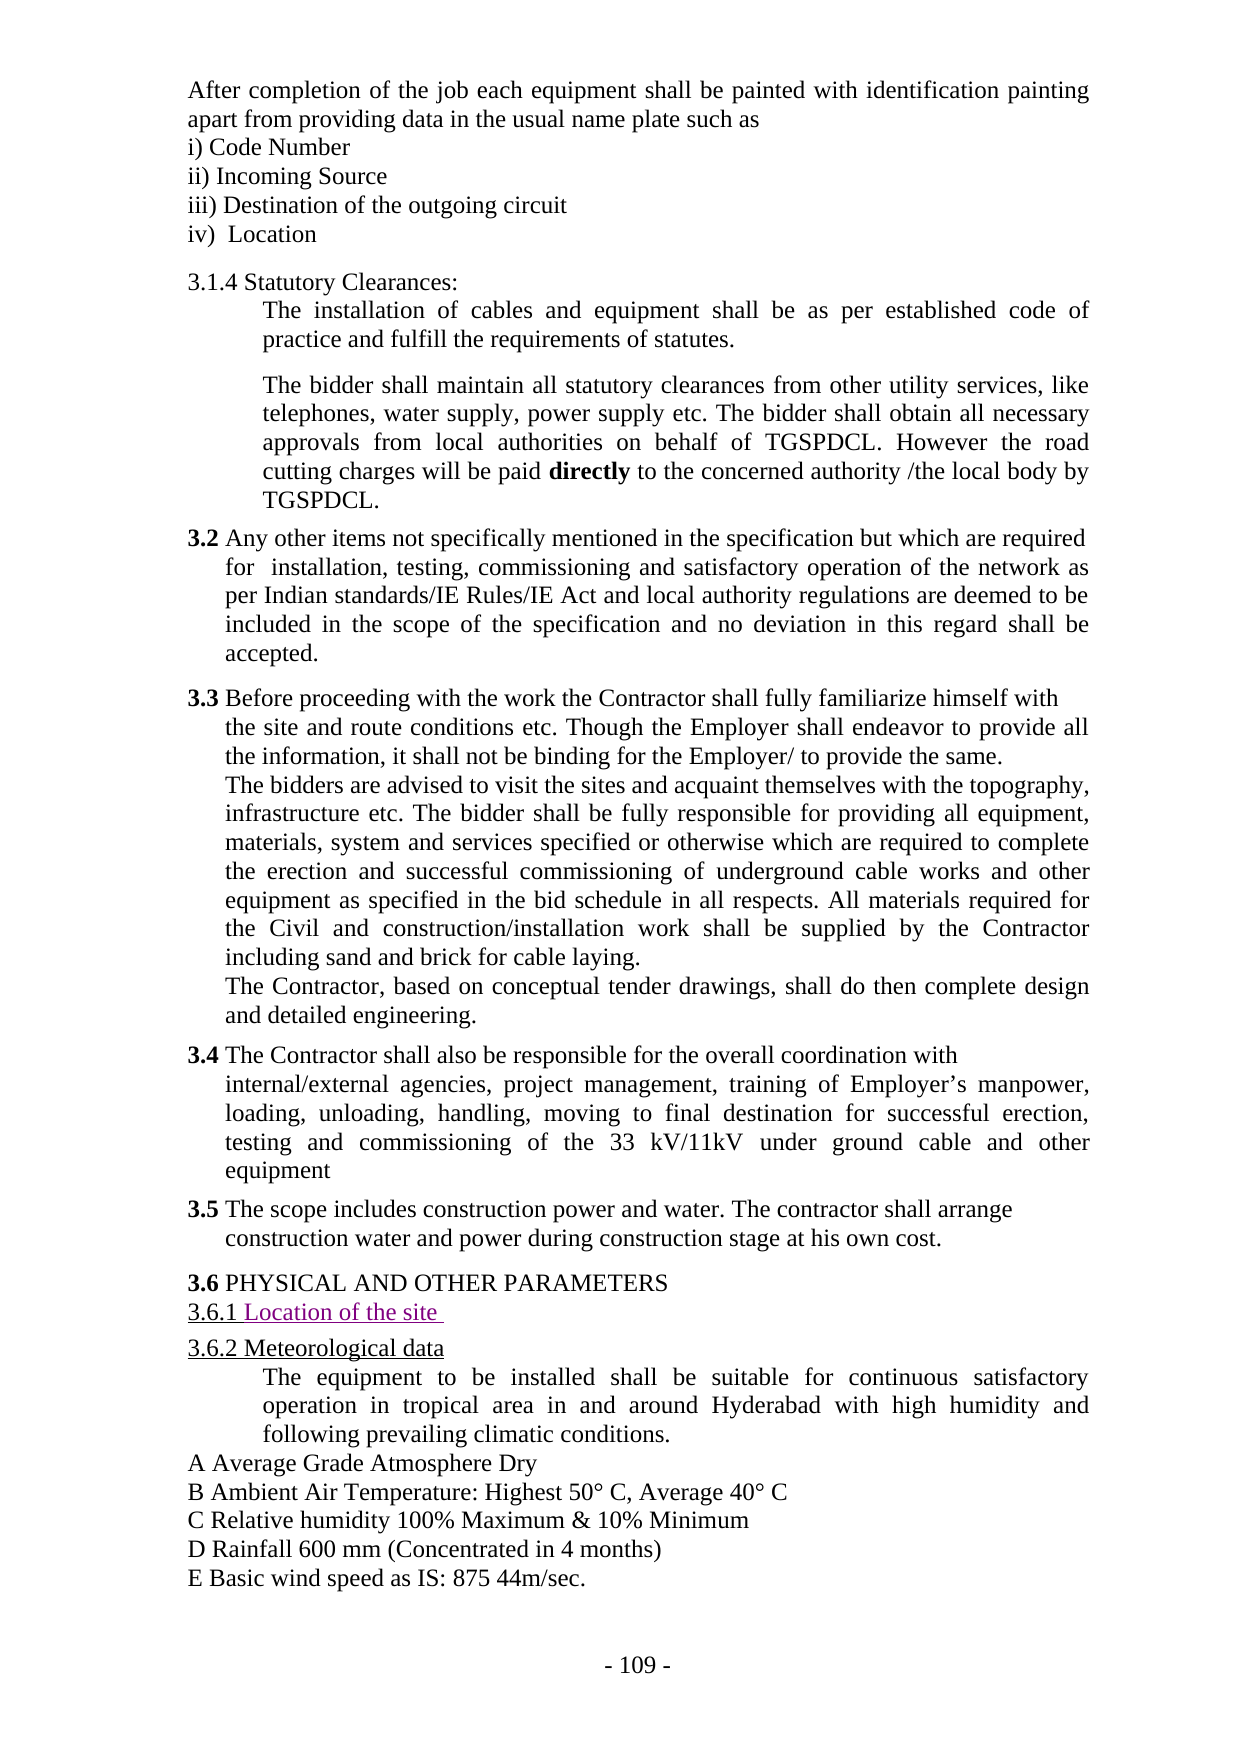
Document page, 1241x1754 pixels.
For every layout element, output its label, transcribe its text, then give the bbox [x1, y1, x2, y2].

text D Rainfall 600 mm (Concentrated in 4 months) [187, 1534, 1090, 1563]
text 3.6 PHYSICAL AND OTHER PARAMETERS [187, 1268, 1090, 1297]
text 3.6.2 Meteorological data [187, 1333, 1090, 1362]
text ii) Incoming Source [187, 161, 1090, 190]
text After completion of the job each equipment shall be painted with identification painting apart from providing data in the usual name plate such as [187, 75, 1090, 132]
text The Contractor, based on conceptual tender drawings, shall do then complete design and detailed engineering. [225, 971, 1090, 1028]
text iii) Destination of the outgoing circuit [187, 190, 1090, 219]
text The bidder shall maintain all statutory clearances from other utility services, like telephones, water supply, power supply etc. The bidder shall obtain all necessary approvals from local authorities on behalf of TGSPDCL. However the road cutting charges will be paid directly to the concerned authority /the local body by TGSPDCL. [262, 370, 1090, 513]
text C Relative humidity 100% Maximum & 10% Minimum [187, 1505, 1090, 1534]
list Any other items not specifically mentioned in the specification but which are required [187, 523, 1090, 552]
text iv) Location [187, 219, 1090, 247]
text 3.1.4 Statutory Clearances: [187, 267, 1090, 295]
text The installation of cables and equipment shall be as per established code of practice and fulfill the requirements of statutes. [262, 295, 1090, 353]
text E Basic wind speed as IS: 875 44m/sec. [187, 1563, 1090, 1592]
list The Contractor shall also be responsible for the overall coordination with [187, 1041, 1090, 1069]
text A Average Grade Atmosphere Dry [187, 1448, 1090, 1477]
text i) Code Number [187, 132, 1090, 161]
list Before proceeding with the work the Contractor shall fully familiarize himself with [187, 683, 1090, 712]
list the site and route conditions etc. Though the Employer shall endeavor to provide all the information, it shall not be binding for the Employer/ to provide the same. [225, 712, 1090, 770]
list The scope includes construction power and water. The contractor shall arrange [187, 1194, 1090, 1223]
list for installation, testing, commissioning and satisfactory operation of the network as per Indian standards/IE Rules/IE Act and local authority regulations are deemed to be included in the scope of the specification and no deviation in this regard shall be accepted. [225, 552, 1090, 667]
list construction water and power during construction stage at his own cost. [225, 1223, 1090, 1251]
text The equipment to be installed shall be suitable for continuous satisfactory operation in tropical area in and around Hyderabad with high humidity and following prevailing climatic conditions. [262, 1362, 1090, 1448]
text The bidders are advised to visit the sites and acquaint themselves with the topography, infrastructure etc. The bidder shall be fully responsible for providing all equipment, materials, system and services specified or otherwise which are required to complete the erection and successful commissioning of underground cable works and other equipment as specified in the bid schedule in all respects. All materials required for the Civil and construction/installation work shall be supplied by the Contractor including sand and brick for cable laying. [225, 770, 1090, 971]
text 3.6.1 Location of the site [187, 1297, 1090, 1326]
list internal/external agencies, project management, training of Employer’s manpower, loading, unloading, handling, moving to final destination for successful erection, testing and commissioning of the 33 kV/11kV under ground cable and other equipment [225, 1069, 1090, 1184]
text B Ambient Air Temperature: Highest 50° C, Average 40° C [187, 1477, 1090, 1505]
